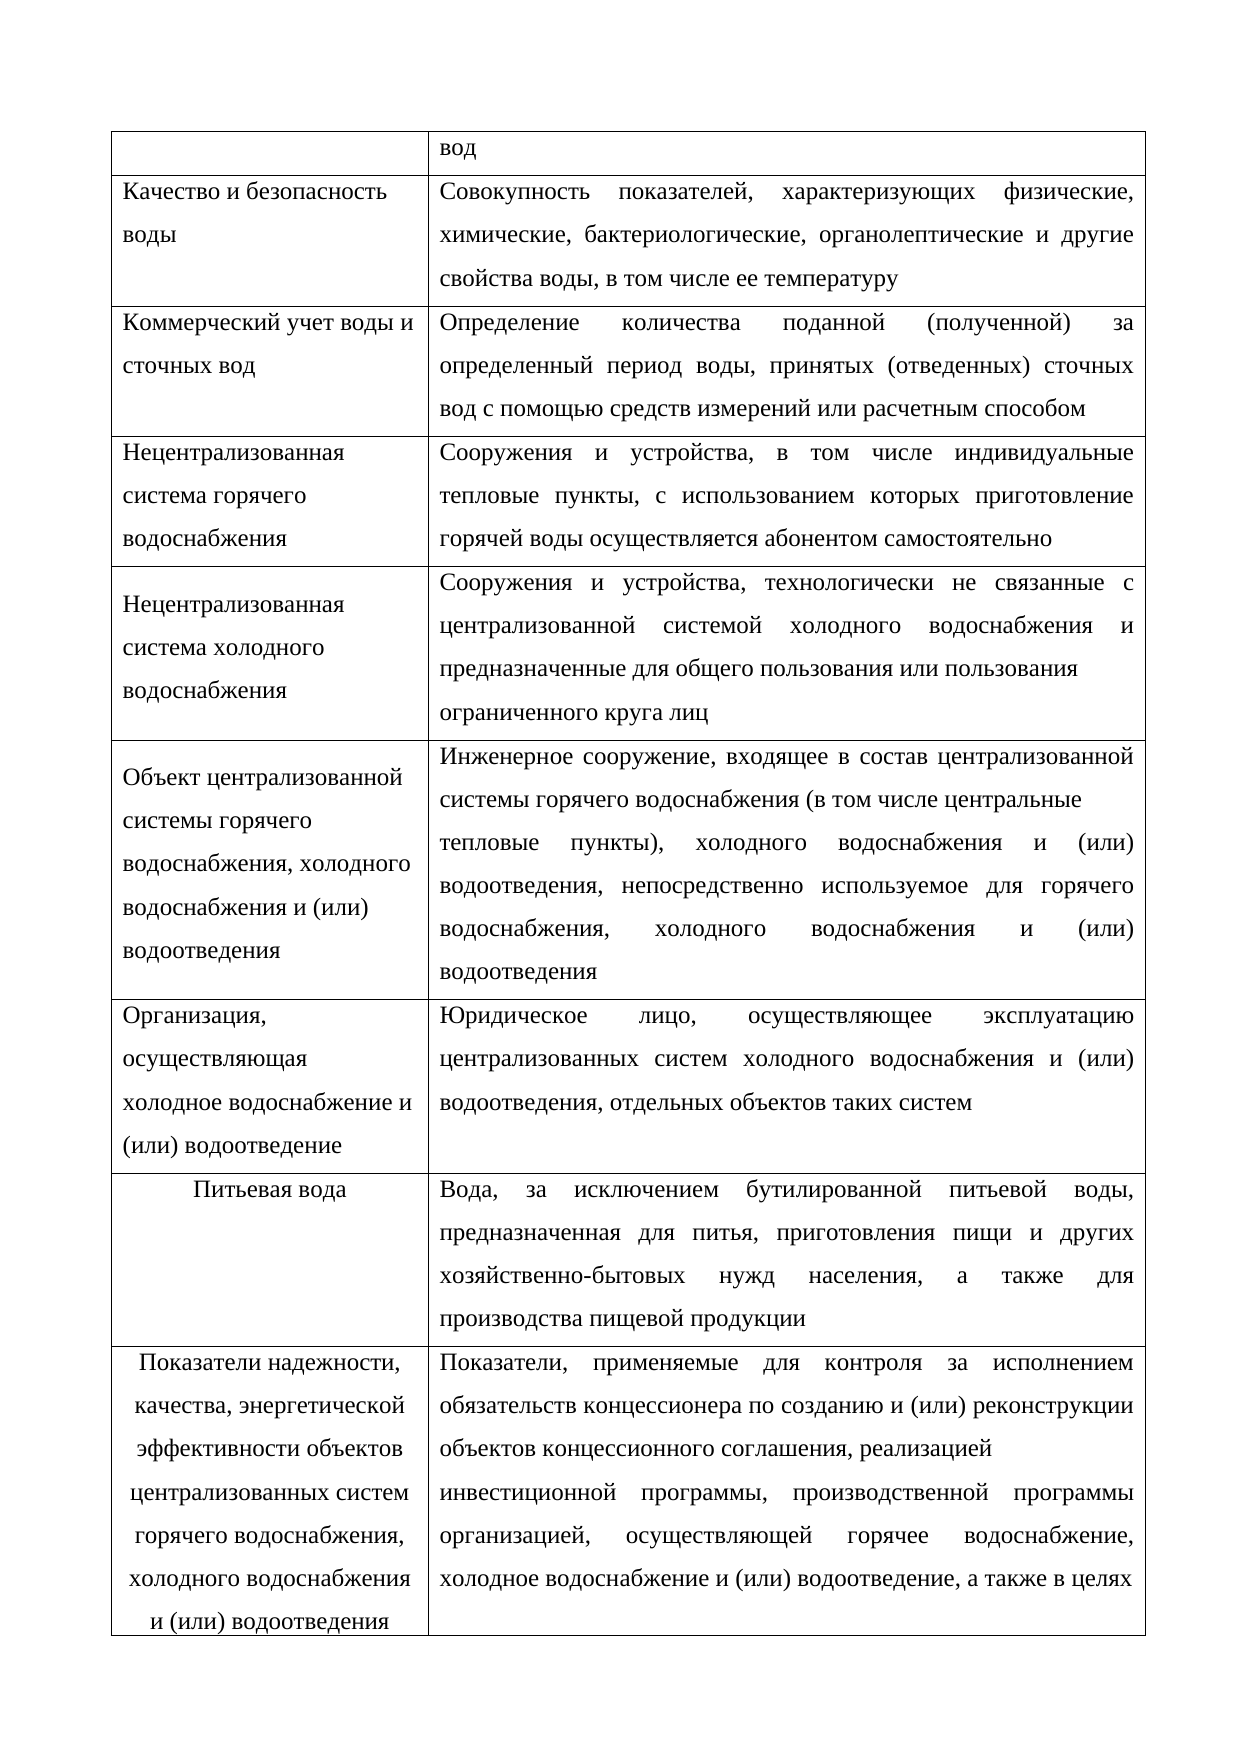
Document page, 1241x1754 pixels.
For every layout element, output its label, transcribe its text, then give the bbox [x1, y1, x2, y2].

table_cell Питьевая вода [112, 1174, 428, 1346]
table_cell Организация, осуществляющая холодное водоснабжение и (или) водоотведение [112, 1000, 428, 1173]
table_cell Сооружения и устройства, в том числе индивидуальные тепловые пункты, с использованием которых приготовление горячей воды осуществляется абонентом самостоятельно [429, 437, 1145, 566]
table_cell Совокупность показателей, характеризующих физические, химические, бактериологические, органолептические и другие свойства воды, в том числе ее температуру [429, 176, 1145, 306]
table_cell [112, 1347, 428, 1635]
table_cell Инженерное сооружение, входящее в состав централизованной системы горячего водоснабжения (в том числе центральные тепловые пункты), холодного водоснабжения и (или) водоотведения, непосредственно используемое для горячего водоснабжения, холодного водоснабжения и (или) водоотведения [429, 741, 1145, 999]
table_cell Нецентрализованная система горячего водоснабжения [112, 437, 428, 566]
table_cell Юридическое лицо, осуществляющее эксплуатацию централизованных систем холодного водоснабжения и (или) водоотведения, отдельных объектов таких систем [429, 1000, 1145, 1173]
table_cell Качество и безопасность воды [112, 176, 428, 306]
table_cell Объект централизованной системы горячего водоснабжения, холодного водоснабжения и (или) водоотведения [112, 741, 428, 999]
table_cell Сооружения и устройства, технологически не связанные с централизованной системой холодного водоснабжения и предназначенные для общего пользования или пользования ограниченного круга лиц [429, 567, 1145, 740]
table_cell Нецентрализованная система холодного водоснабжения [112, 567, 428, 740]
table_cell Вода, за исключением бутилированной питьевой воды, предназначенная для питья, приготовления пищи и других хозяйственно-бытовых нужд населения, а также для производства пищевой продукции [429, 1174, 1145, 1346]
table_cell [429, 1347, 1145, 1635]
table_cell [429, 132, 1145, 175]
table_cell Определение количества поданной (полученной) за определенный период воды, принятых (отведенных) сточных вод с помощью средств измерений или расчетным способом [429, 307, 1145, 436]
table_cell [112, 132, 428, 175]
table_cell Коммерческий учет воды и сточных вод [112, 307, 428, 436]
